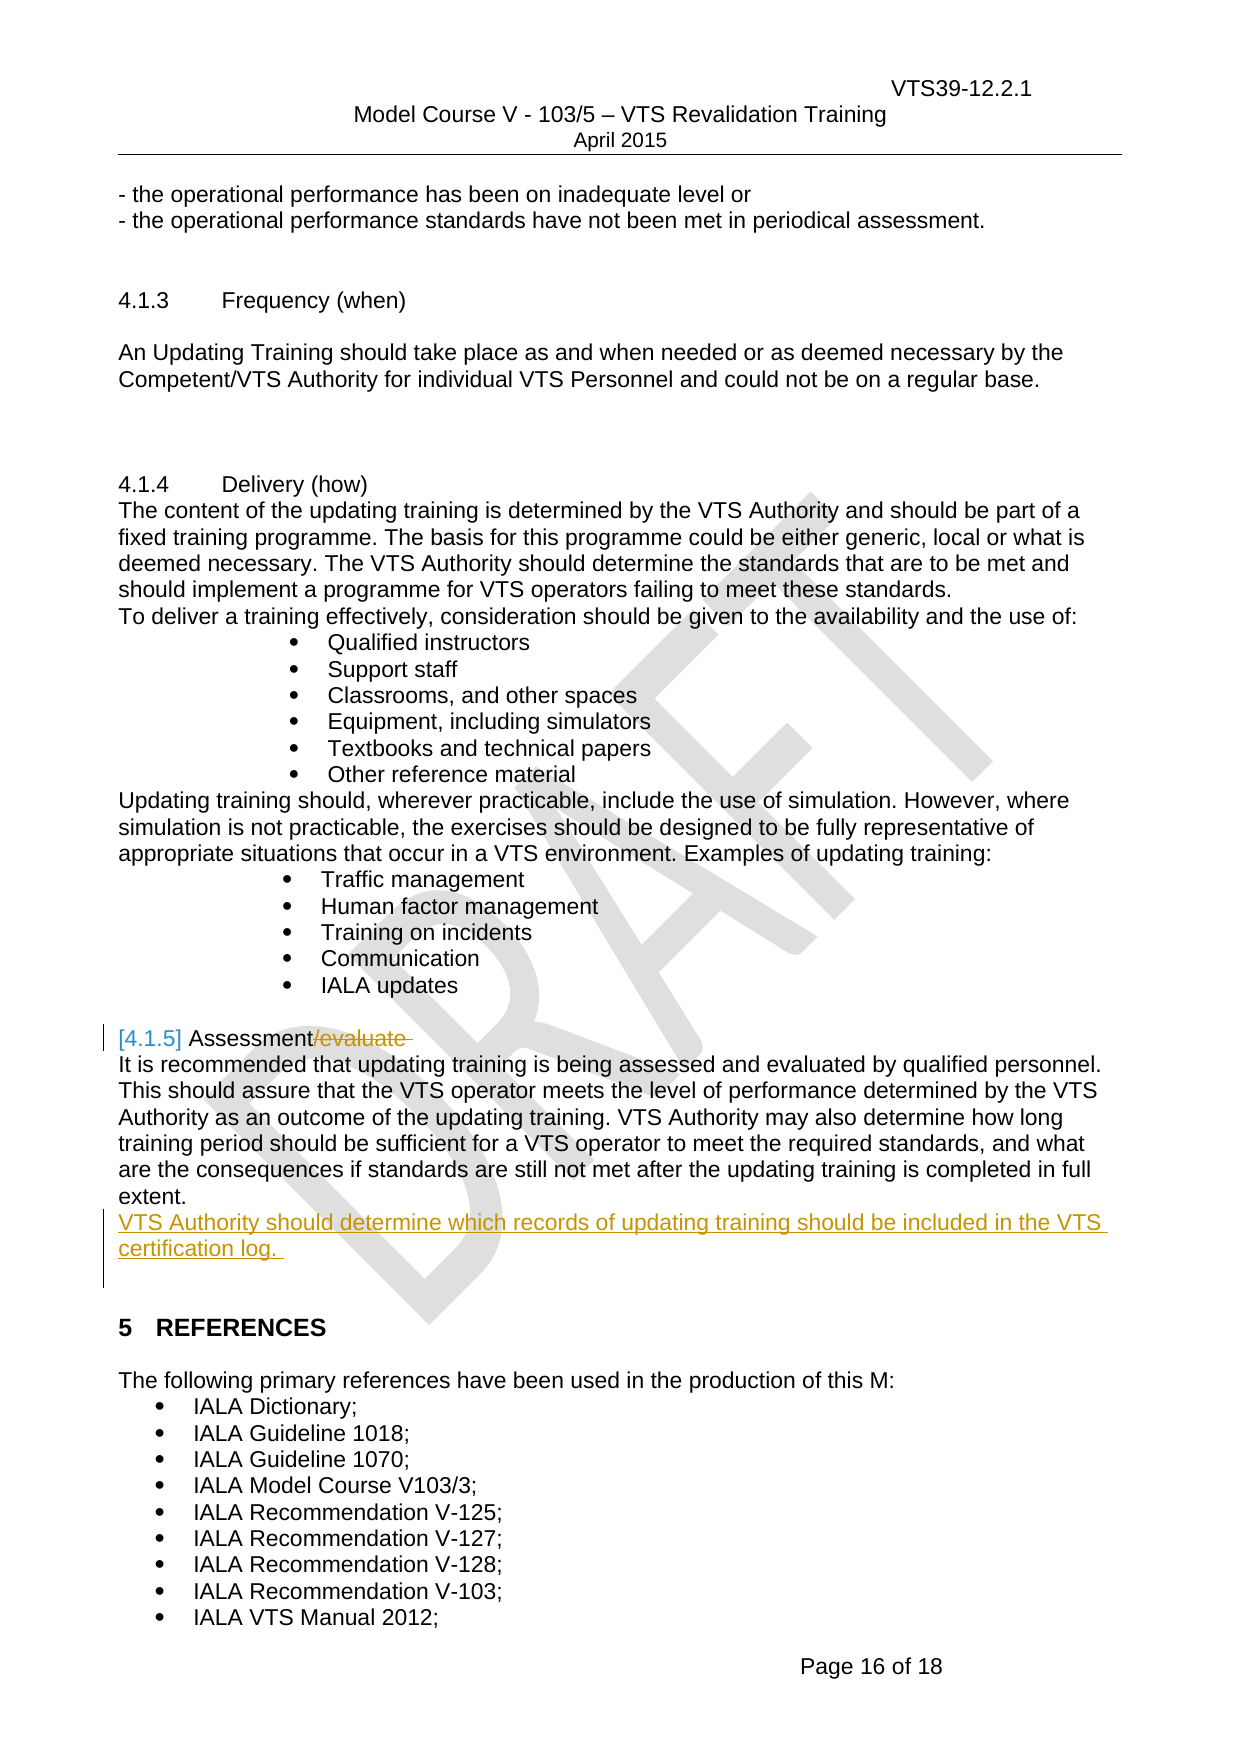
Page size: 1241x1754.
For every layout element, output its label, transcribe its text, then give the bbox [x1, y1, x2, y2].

list IALA Recommendation V-103; [156, 1578, 1122, 1604]
list IALA Recommendation V-127; [156, 1525, 1122, 1551]
text To deliver a training effectively, consideration should be given to the availability and the use of: [118, 603, 1122, 629]
list Communication [283, 945, 1122, 972]
list Classrooms, and other spaces [290, 682, 1122, 708]
text The following primary references have been used in the production of this M: [118, 1367, 1122, 1393]
list IALA Dictionary; [156, 1393, 1122, 1419]
list IALA Recommendation V-128; [156, 1551, 1122, 1578]
text An Updating Training should take place as and when needed or as deemed necessary by the Competent/VTS Authority for individual VTS Personnel and could not be on a regular base. [118, 339, 1122, 392]
list References [118, 1313, 1122, 1342]
list IALA Model Course V103/3; [156, 1472, 1122, 1498]
list IALA updates [283, 972, 1122, 998]
list IALA Recommendation V-125; [156, 1498, 1122, 1525]
list Other reference material [290, 761, 1122, 787]
list Traffic management [283, 866, 1122, 893]
text It is recommended that updating training is being assessed and evaluated by qualified personnel. This should assure that the VTS operator meets the level of performance determined by the VTS Authority as an outcome of the updating training. VTS Authority may also determine how long training period should be sufficient for a VTS operator to meet the required standards, and what are the consequences if standards are still not met after the updating training is completed in full extent. [118, 1051, 1122, 1209]
list Training on incidents [283, 919, 1122, 945]
list Qualified instructors [290, 629, 1122, 656]
list IALA Guideline 1070; [156, 1446, 1122, 1472]
list Human factor management [283, 893, 1122, 919]
list IALA Guideline 1018; [156, 1419, 1122, 1446]
list Support staff [290, 656, 1122, 682]
list Assessment [118, 1024, 1122, 1051]
text The content of the updating training is determined by the VTS Authority and should be part of a fixed training programme. The basis for this programme could be either generic, local or what is deemed necessary. The VTS Authority should determine the standards that are to be met and should implement a programme for VTS operators failing to meet these standards. [118, 497, 1122, 603]
text - the operational performance standards have not been met in periodical assessment. [118, 207, 1122, 234]
list Frequency (when) [118, 287, 1122, 313]
list Delivery (how) [118, 471, 1122, 497]
list Equipment, including simulators [290, 708, 1122, 734]
text Updating training should, wherever practicable, include the use of simulation. However, where simulation is not practicable, the exercises should be designed to be fully representative of appropriate situations that occur in a VTS environment. Examples of updating training: [118, 787, 1122, 866]
text - the operational performance has been on inadequate level or [118, 181, 1122, 207]
list IALA VTS Manual 2012; [156, 1604, 1122, 1630]
list Textbooks and technical papers [290, 734, 1122, 761]
